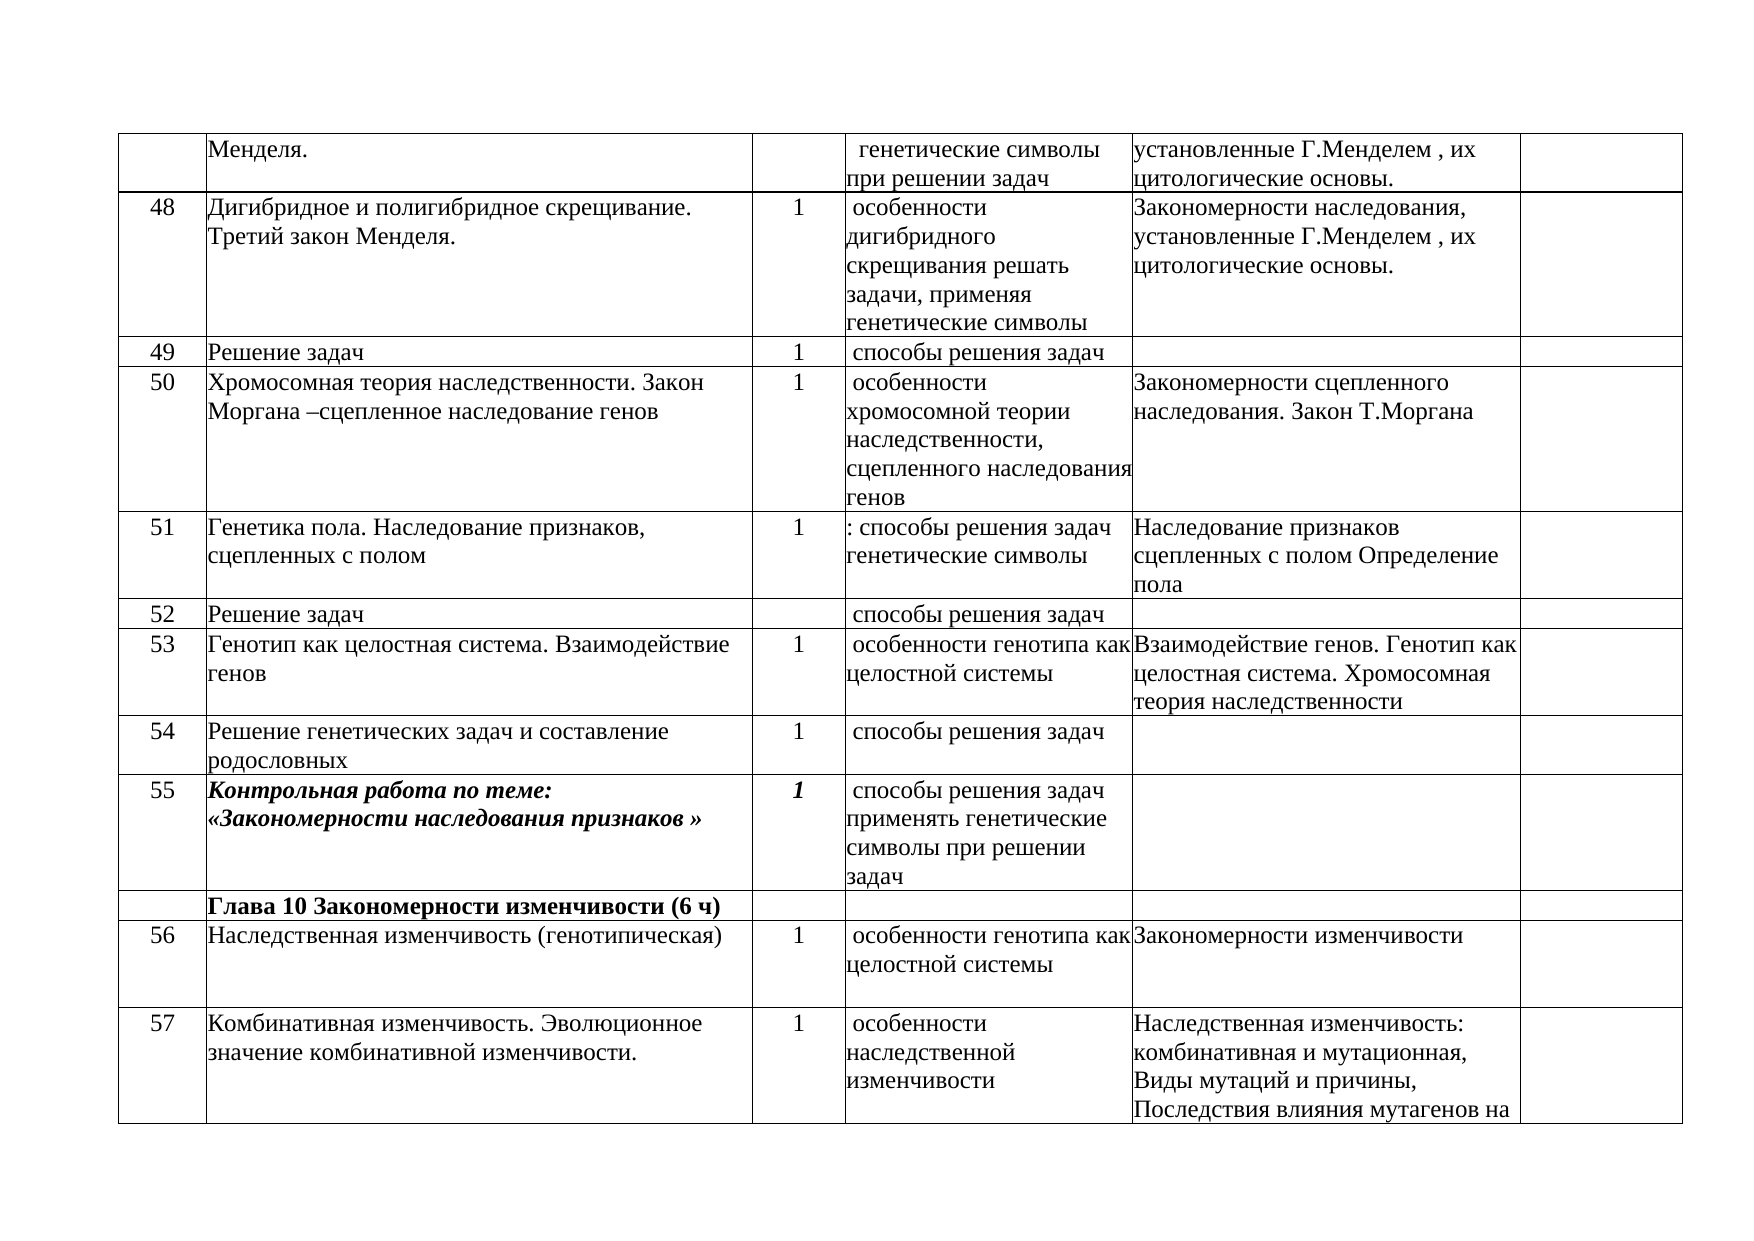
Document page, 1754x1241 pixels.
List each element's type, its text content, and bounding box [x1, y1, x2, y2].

table_cell Решение генетических задач и составление родословных [207, 716, 752, 774]
table_cell [753, 599, 845, 628]
table_cell 1 [753, 134, 845, 191]
table_cell [753, 891, 845, 919]
table_cell [1133, 716, 1520, 774]
table_cell 48 [119, 193, 206, 336]
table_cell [846, 134, 1132, 191]
table_cell [1521, 775, 1682, 890]
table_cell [846, 1008, 1132, 1123]
table_cell [1133, 599, 1520, 628]
table_cell [119, 891, 206, 919]
table_cell Глава 10 Закономерности изменчивости (6 ч) [207, 891, 752, 919]
table_cell особенности хромосомной теории наследственности, сцепленного наследования генов [846, 367, 1132, 511]
table_cell [1521, 193, 1682, 336]
table_cell особенности генотипа как целостной системы [846, 629, 1132, 715]
table_cell 1 [753, 1008, 845, 1123]
table_cell способы решения задач применять генетические символы при решении задач [846, 775, 1132, 890]
table_cell 52 [119, 599, 206, 628]
table_cell Генетика пола. Наследование признаков, сцепленных с полом [207, 512, 752, 598]
table_cell Дигибридное и полигибридное скрещивание. Третий закон Менделя. [207, 193, 752, 336]
table_cell Закономерности наследования, установленные Г.Менделем , их цитологические основы. [1133, 193, 1520, 336]
table_cell [1521, 716, 1682, 774]
table_cell [1521, 367, 1682, 511]
table_cell особенности дигибридного скрещивания решать задачи, применяя генетические символы [846, 193, 1132, 336]
table_cell способы решения задач [846, 337, 1132, 366]
table_cell 50 [119, 367, 206, 511]
table_cell [1521, 891, 1682, 919]
table_cell 1 [753, 367, 845, 511]
table_cell [1521, 512, 1682, 598]
table_cell 1 [753, 716, 845, 774]
table_cell : способы решения задач генетические символы [846, 512, 1132, 598]
table_cell 55 [119, 775, 206, 890]
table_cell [207, 134, 752, 191]
table_cell Решение задач [207, 337, 752, 366]
table_cell [846, 891, 1132, 919]
table_cell 57 [119, 1008, 206, 1123]
table_cell Хромосомная теория наследственности. Закон Моргана –сцепленное наследование генов [207, 367, 752, 511]
table_cell 1 [753, 193, 845, 336]
table_cell Закономерности сцепленного наследования. Закон Т.Моргана [1133, 367, 1520, 511]
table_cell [1133, 1008, 1520, 1123]
table_cell 51 [119, 512, 206, 598]
table_cell Взаимодействие генов. Генотип как целостная система. Хромосомная теория наследственности [1133, 629, 1520, 715]
table_cell 1 [753, 629, 845, 715]
table_cell способы решения задач [846, 716, 1132, 774]
table_cell [1521, 134, 1682, 191]
table_cell 47 [119, 134, 206, 191]
table_cell 1 [753, 775, 845, 890]
table_cell 1 [753, 337, 845, 366]
table_cell [1521, 1008, 1682, 1123]
table_cell 56 [119, 921, 206, 1007]
table_cell Контрольная работа по теме: «Закономерности наследования признаков » [207, 775, 752, 890]
table_cell [1521, 337, 1682, 366]
table_cell [1133, 891, 1520, 919]
table_cell [1521, 599, 1682, 628]
table_cell Наследование признаков сцепленных с полом Определение пола [1133, 512, 1520, 598]
table_cell 54 [119, 716, 206, 774]
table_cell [207, 1008, 752, 1123]
table_cell [1521, 921, 1682, 1007]
table_cell 1 [753, 512, 845, 598]
table_cell способы решения задач [846, 599, 1132, 628]
table_cell 53 [119, 629, 206, 715]
table_cell 1 [753, 921, 845, 1007]
table_cell [1133, 337, 1520, 366]
table_cell [1521, 629, 1682, 715]
table_cell 49 [119, 337, 206, 366]
table_cell Решение задач [207, 599, 752, 628]
table_cell Наследственная изменчивость (генотипическая) [207, 921, 752, 1007]
table_cell Закономерности изменчивости [1133, 921, 1520, 1007]
table_cell Генотип как целостная система. Взаимодействие генов [207, 629, 752, 715]
table_cell особенности генотипа как целостной системы [846, 921, 1132, 1007]
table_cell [1133, 134, 1520, 191]
table_cell [1133, 775, 1520, 890]
